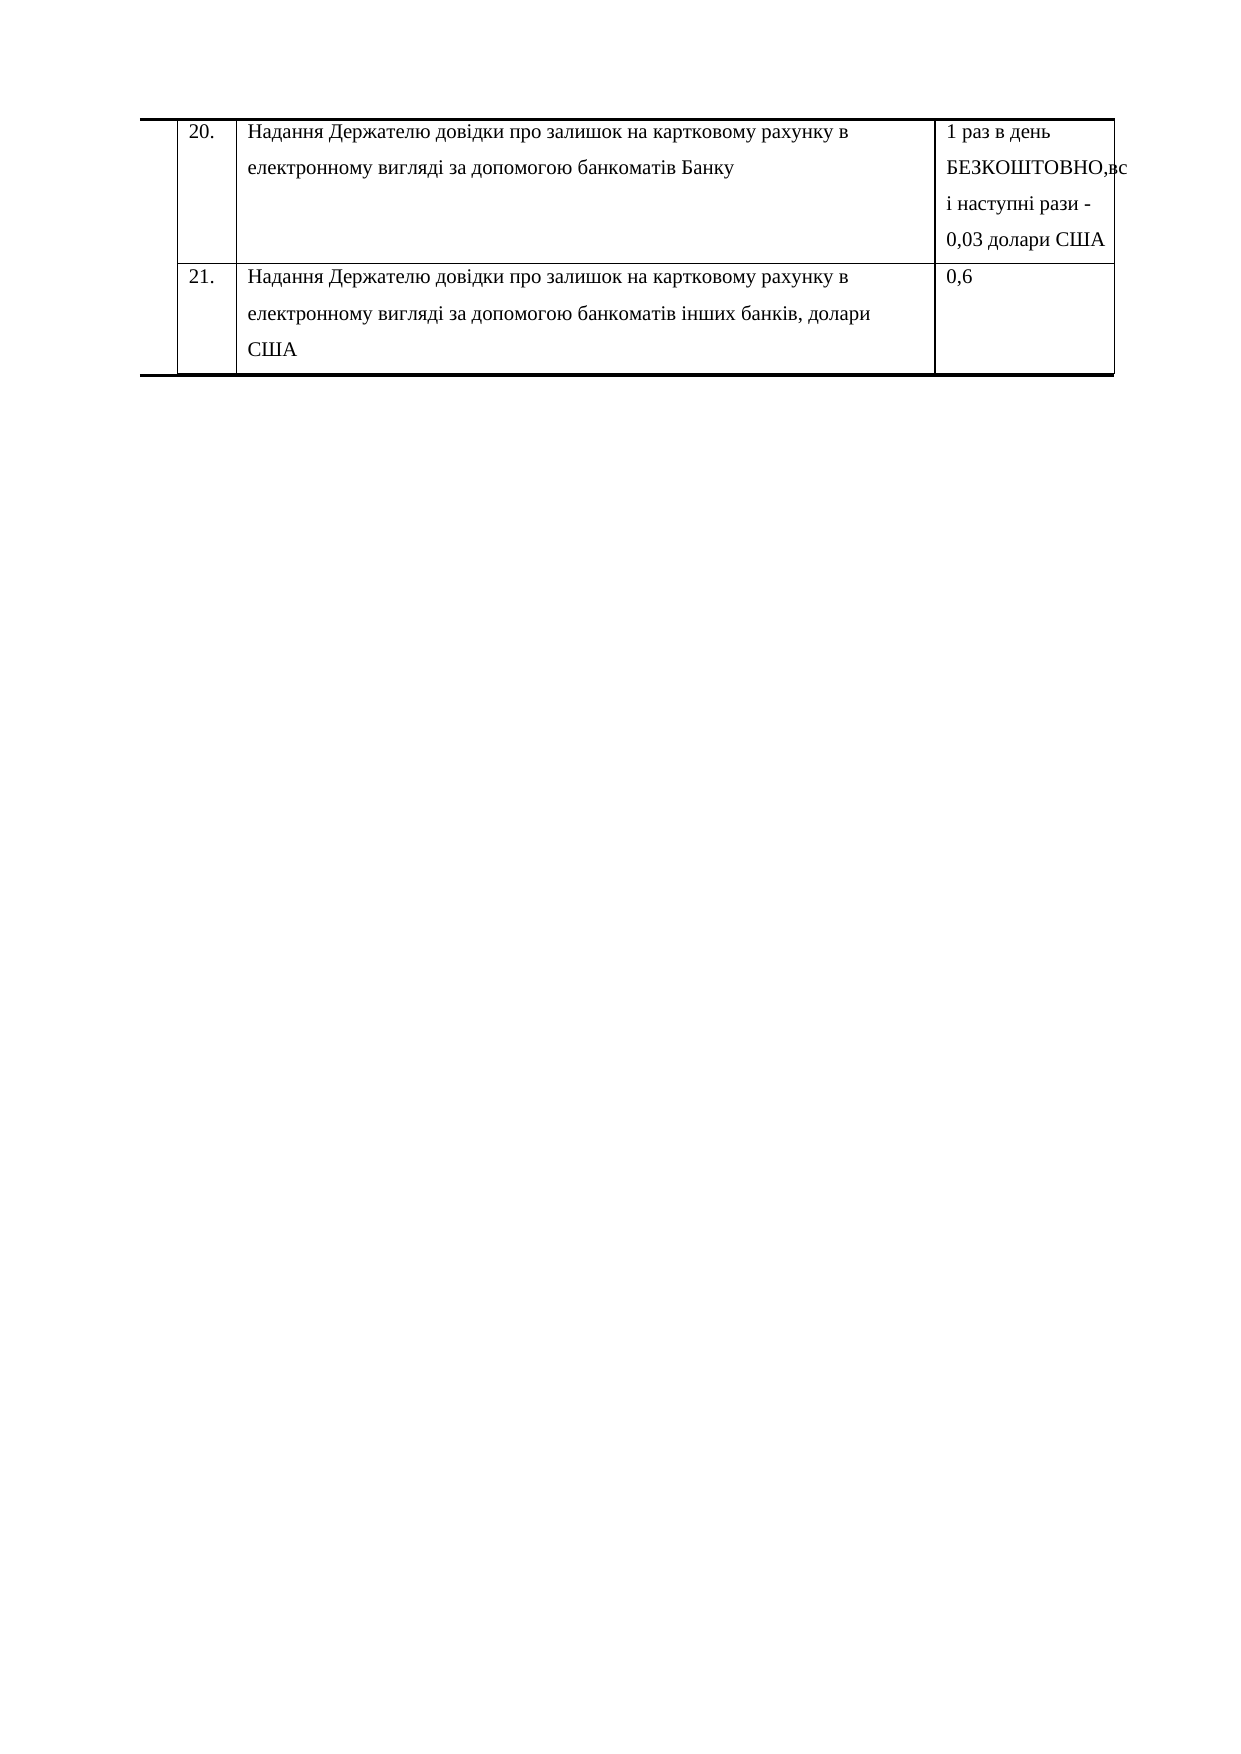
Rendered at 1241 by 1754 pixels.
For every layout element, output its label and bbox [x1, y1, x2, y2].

table_header [936, 121, 1114, 263]
table_header [237, 264, 934, 373]
table_header [237, 121, 934, 263]
table_header [140, 121, 177, 374]
table_header [178, 264, 236, 373]
table_header [178, 121, 236, 263]
table_header [936, 264, 1114, 373]
